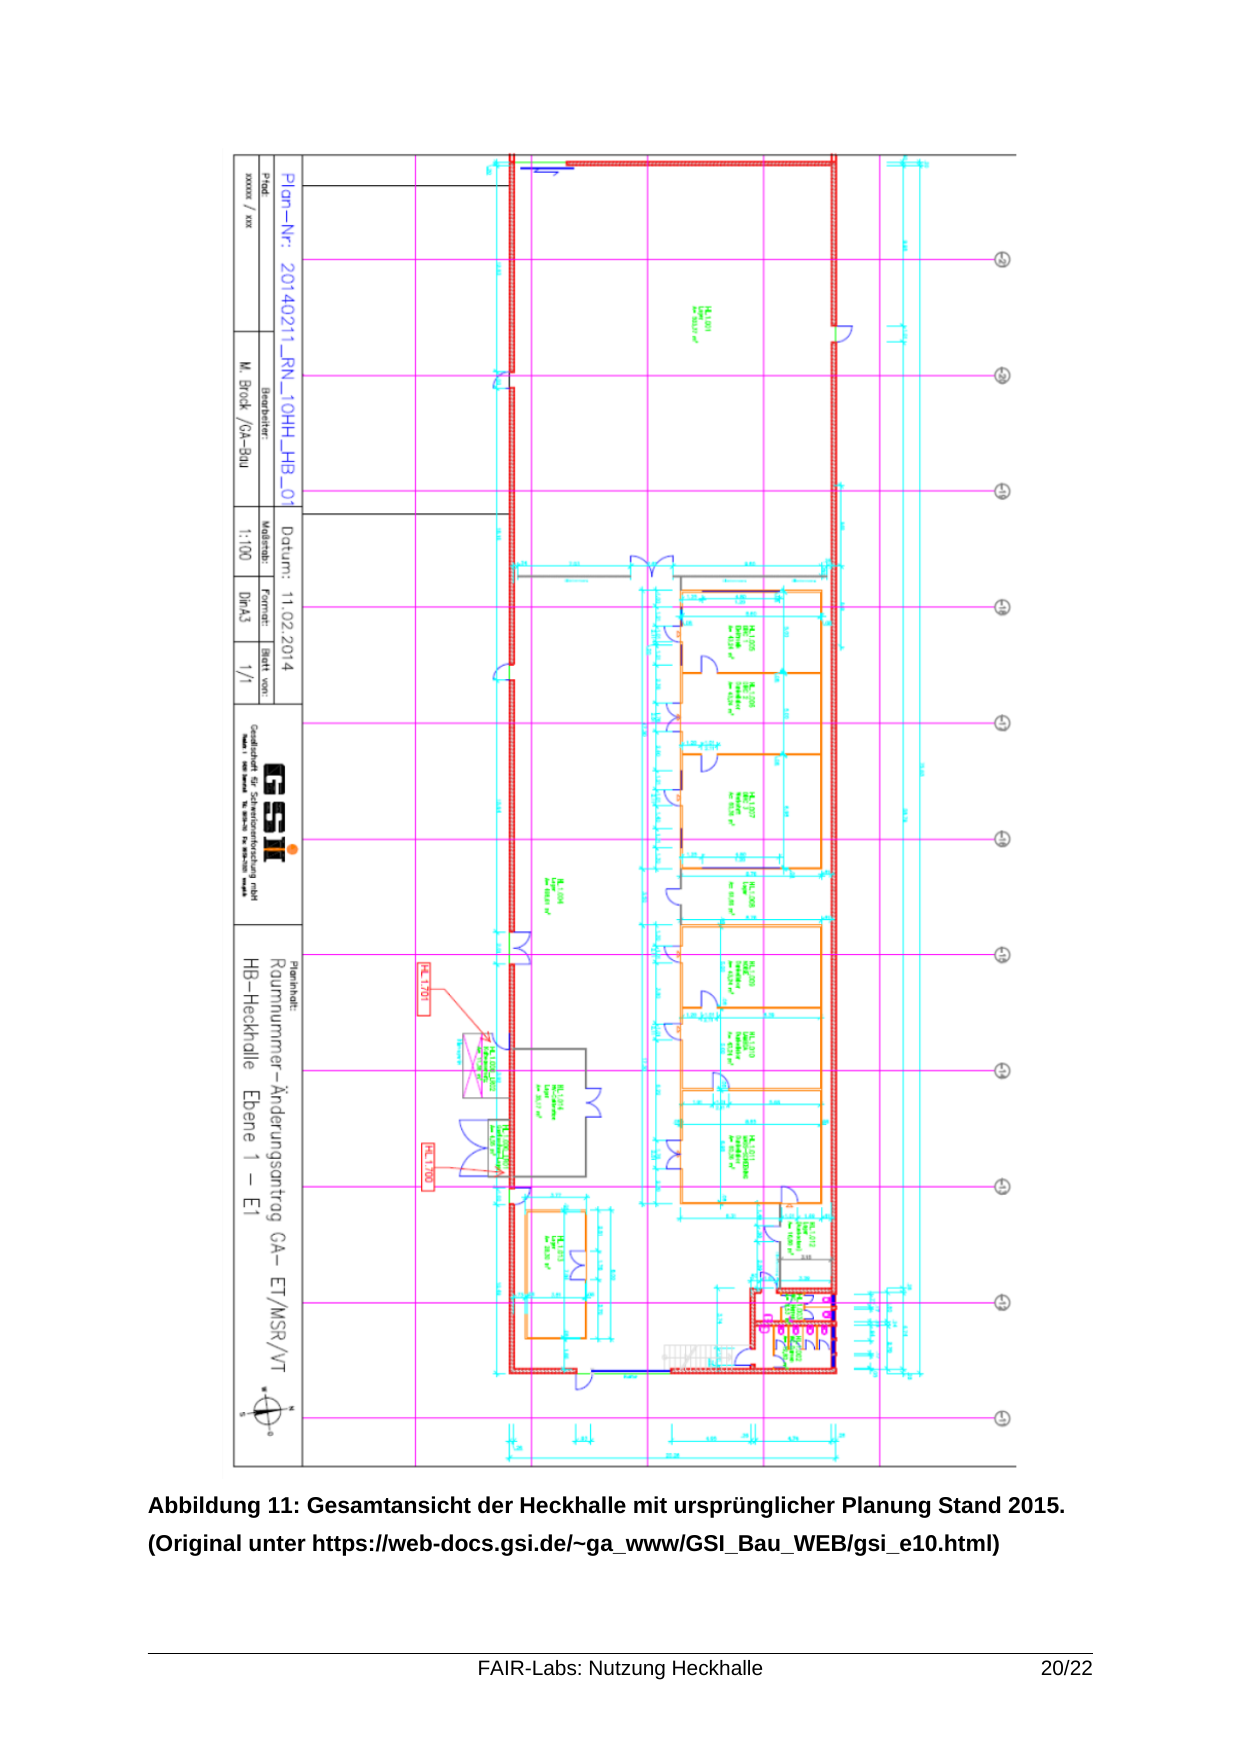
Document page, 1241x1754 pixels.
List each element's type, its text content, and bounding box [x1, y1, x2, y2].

text Abbildung 11: Gesamtansicht der Heckhalle mit ursprünglicher Planung Stand 2015. [148, 1492, 1093, 1518]
text (Original unter https://web-docs.gsi.de/~ga_www/GSI_Bau_WEB/gsi_e10.html) [148, 1530, 1093, 1557]
